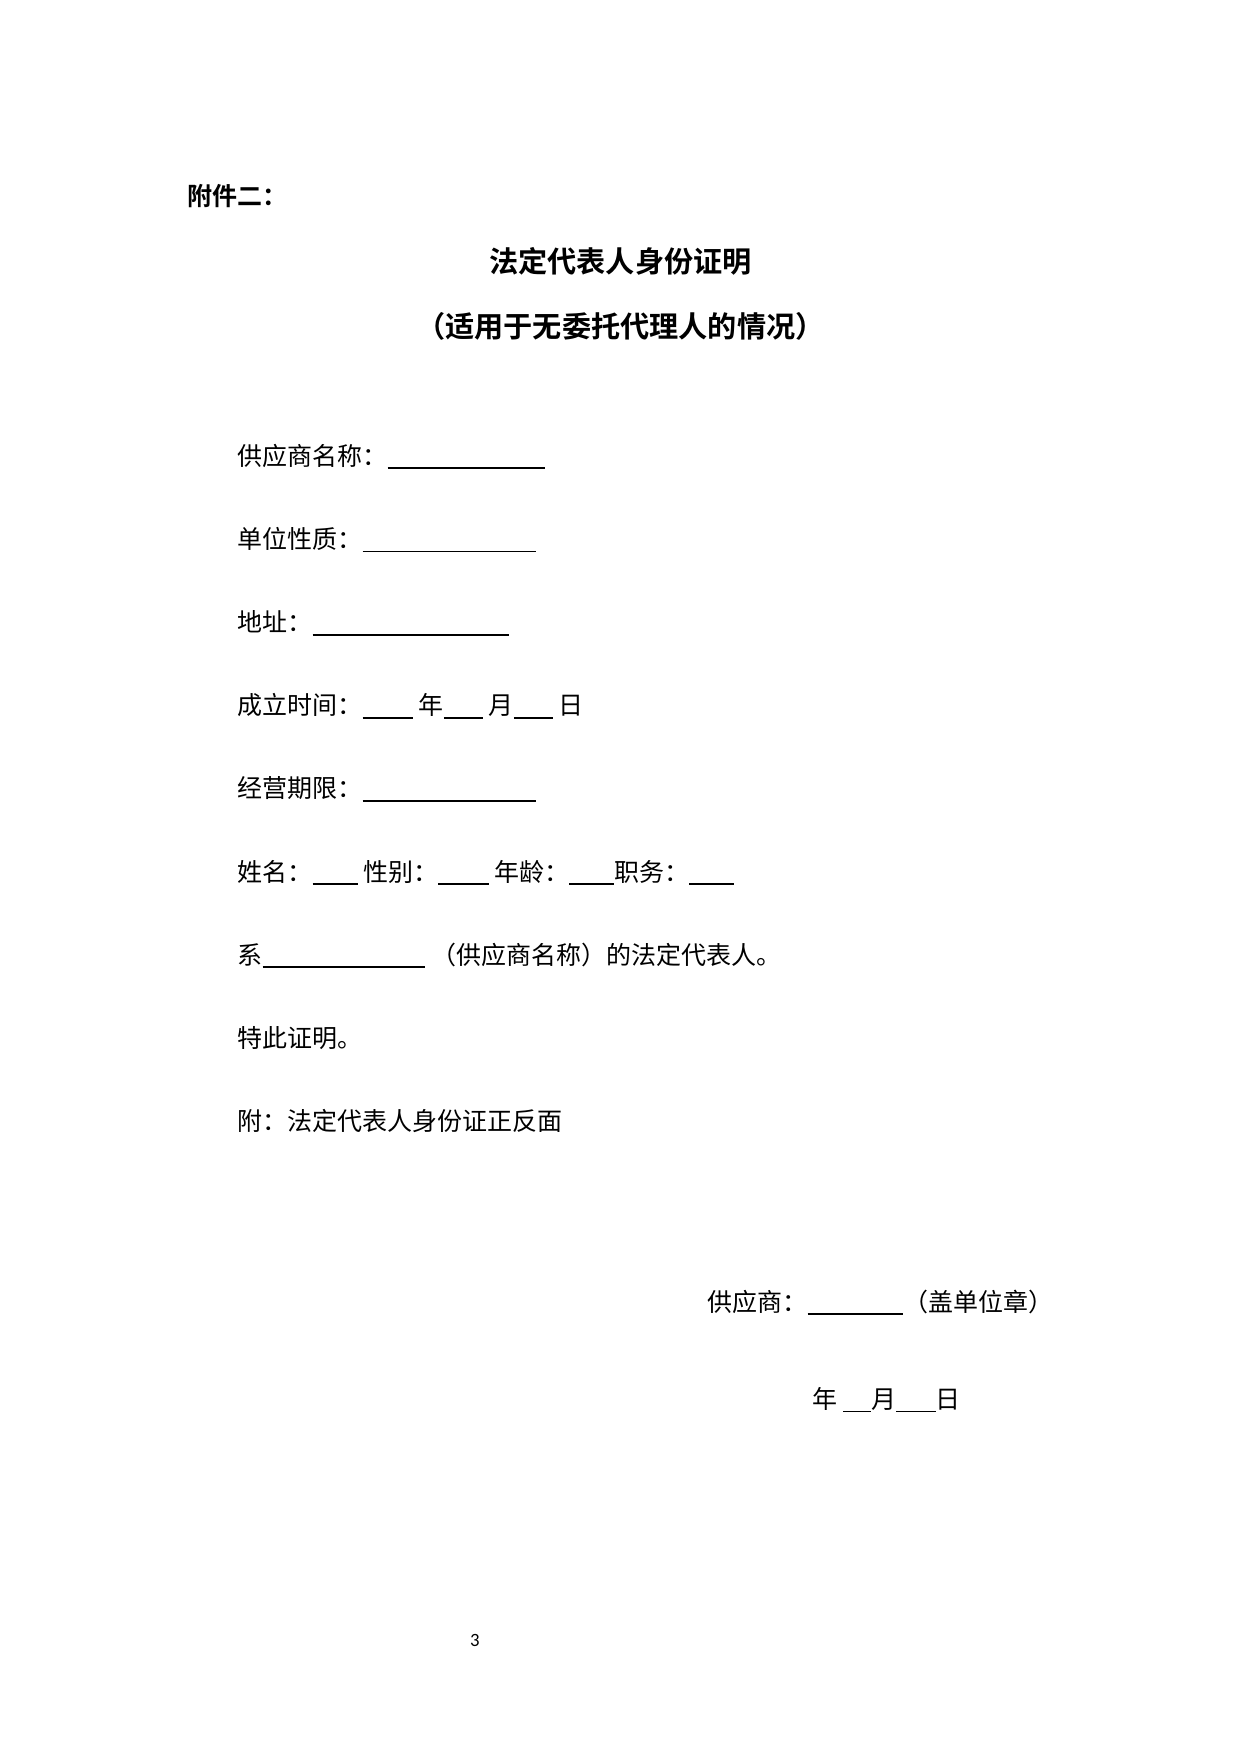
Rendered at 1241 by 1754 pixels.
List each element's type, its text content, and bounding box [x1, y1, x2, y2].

text 系 （供应商名称）的法定代表人。 [187, 921, 1053, 986]
text 附件二： [187, 162, 1053, 227]
text 成立时间： 年 月 日 [187, 671, 1053, 736]
text 特此证明。 [187, 1004, 1053, 1069]
text 地址： [187, 588, 1053, 653]
text 年 月 日 [187, 1365, 1053, 1430]
text 经营期限： [187, 754, 1053, 819]
text （适用于无委托代理人的情况） [187, 292, 1053, 357]
text 法定代表人身份证明 [187, 227, 1053, 292]
text 供应商： （盖单位章） [187, 1268, 1053, 1333]
text 单位性质： [187, 505, 1053, 570]
text 附：法定代表人身份证正反面 [187, 1087, 1053, 1152]
text 供应商名称： [187, 422, 1053, 487]
text 姓名： 性别： 年龄： 职务： [187, 838, 1053, 903]
